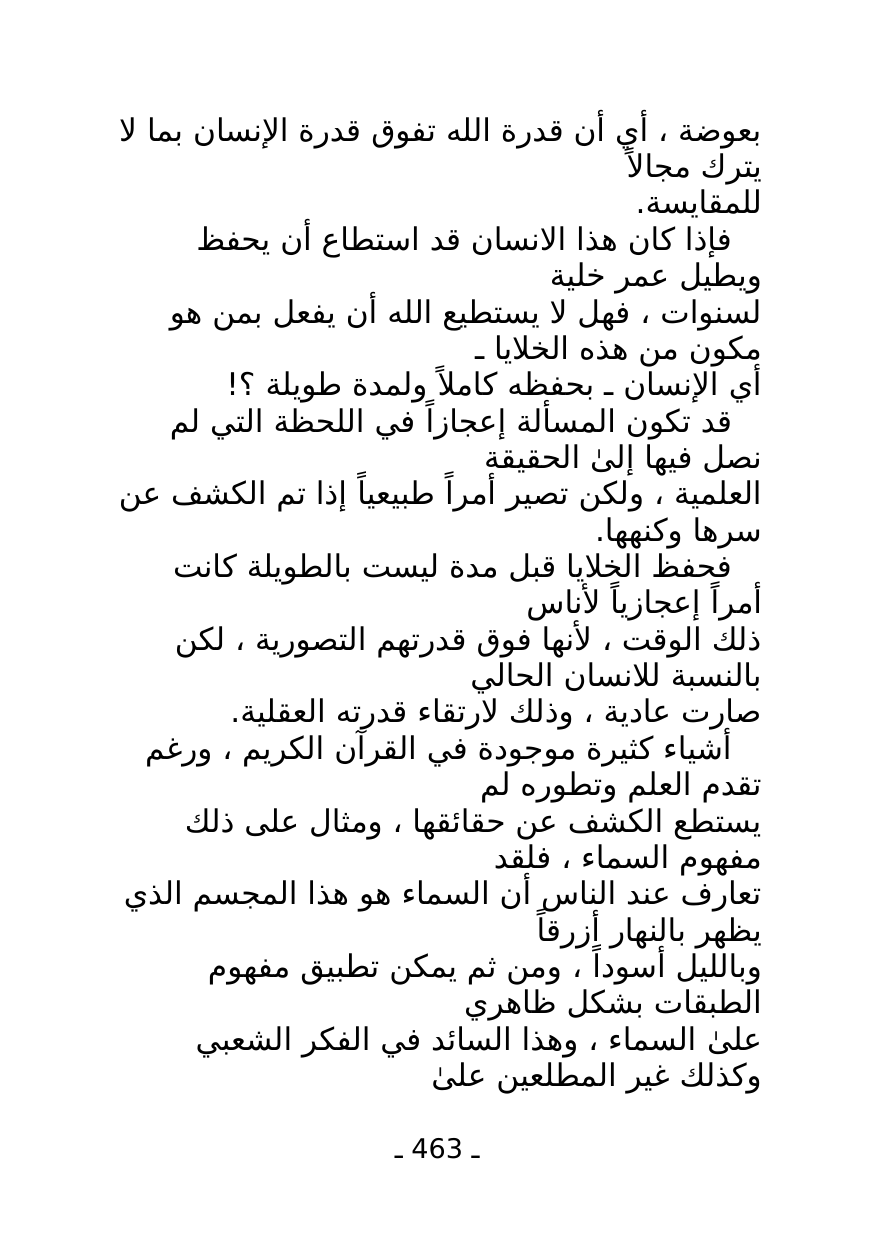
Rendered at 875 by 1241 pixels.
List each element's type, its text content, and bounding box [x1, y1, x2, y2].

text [112, 730, 762, 1094]
text فإذا كان هذا الانسان قد استطاع أن يحفظ ويطيل عمر خلية لسنوات ، فهل لا يستطيع الله أن يفعل بمن هو مكون من هذه الخلايا ـ أي الإنسان ـ بحفظه كاملاً ولمدة طويلة ؟! [112, 221, 762, 403]
text بعوضة ، أي أن قدرة الله تفوق قدرة الإنسان بما لا يترك مجالاً للمقايسة. [112, 112, 762, 221]
text قد تكون المسألة إعجازاً في اللحظة التي لم نصل فيها إلىٰ الحقيقة العلمية ، ولكن تصير أمراً طبيعياً إذا تم الكشف عن سرها وكنهها. [112, 403, 762, 548]
text فحفظ الخلايا قبل مدة ليست بالطويلة كانت أمراً إعجازياً لأناس ذلك الوقت ، لأنها فوق قدرتهم التصورية ، لكن بالنسبة للانسان الحالي صارت عادية ، وذلك لارتقاء قدرته العقلية. [112, 548, 762, 730]
